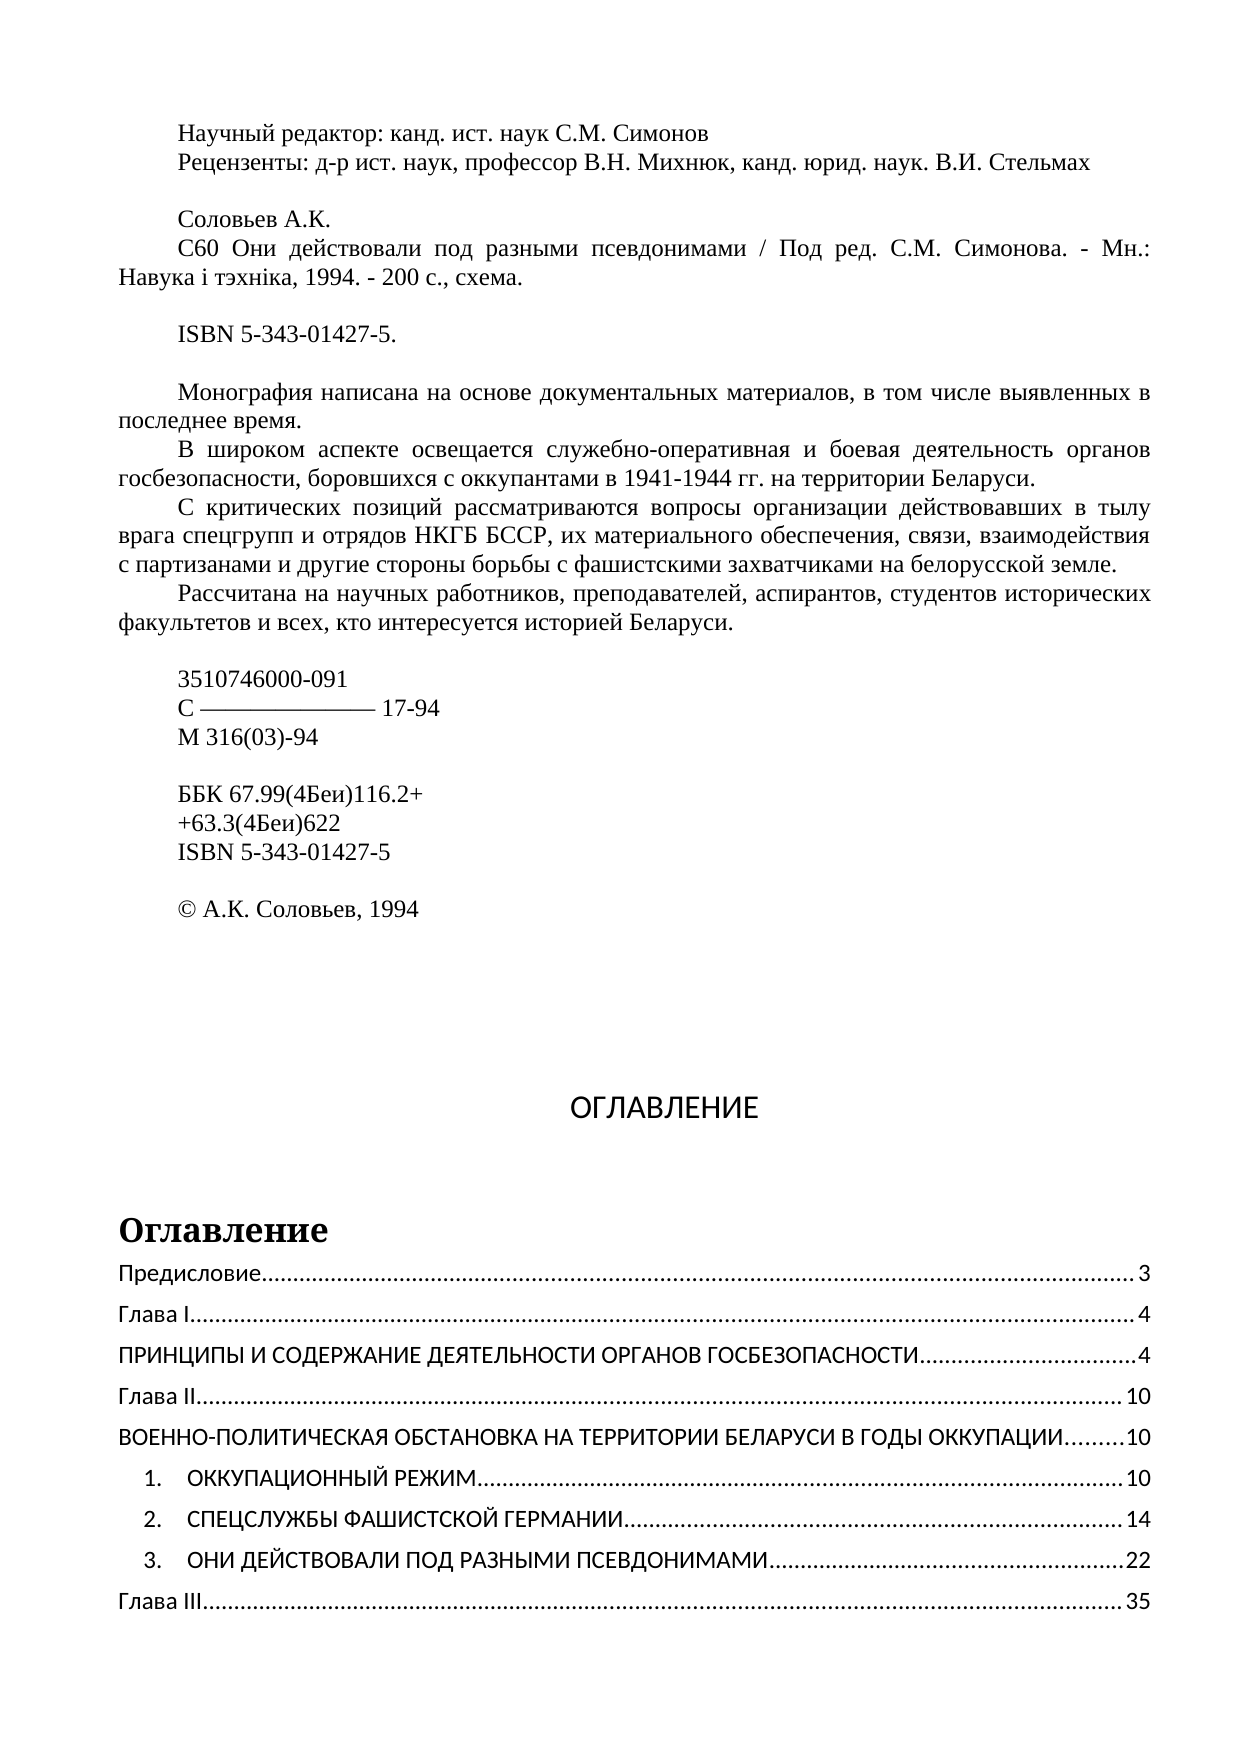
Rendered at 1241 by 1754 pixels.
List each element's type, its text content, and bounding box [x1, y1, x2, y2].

text 3510746000-091 [118, 664, 1152, 693]
text ISBN 5-343-01427-5. [118, 319, 1152, 348]
text ОГЛАВЛЕНИЕ [118, 1086, 1152, 1127]
text Рецензенты: д-р ист. наук, профессор В.Н. Михнюк, канд. юрид. наук. В.И. Стельмах [118, 147, 1152, 176]
text Монография написана на основе документальных материалов, в том числе выявленных в последнее время. [118, 377, 1152, 434]
text С критических позиций рассматриваются вопросы организации действовавших в тылу врага спецгрупп и отрядов НКГБ БССР, их материального обеспечения, связи, взаимодействия с партизанами и другие стороны борьбы с фашистскими захватчиками на белорусской земле. [118, 492, 1152, 578]
text C60 Они действовали под разными псевдонимами / Под ред. С.М. Симонова. - Мн.: Навука i тэхніка, 1994. - 200 с., схема. [118, 233, 1152, 291]
text В широком аспекте освещается служебно-оперативная и боевая деятельность органов госбезопасности, боровшихся с оккупантами в 1941-1944 гг. на территории Беларуси. [118, 434, 1152, 492]
text C ——————— 17-94 [118, 693, 1152, 722]
text +63.3(4Беи)622 [118, 808, 1152, 837]
text Научный редактор: канд. ист. наук С.М. Симонов [118, 118, 1152, 147]
text М 316(03)-94 [118, 722, 1152, 751]
text ISBN 5-343-01427-5 [118, 837, 1152, 866]
text Рассчитана на научных работников, преподавателей, аспирантов, студентов исторических факультетов и всех, кто интересуется историей Беларуси. [118, 578, 1152, 636]
text Соловьев А.К. [118, 204, 1152, 233]
text © А.К. Соловьев, 1994 [118, 894, 1152, 923]
text ББК 67.99(4Беи)116.2+ [118, 779, 1152, 808]
